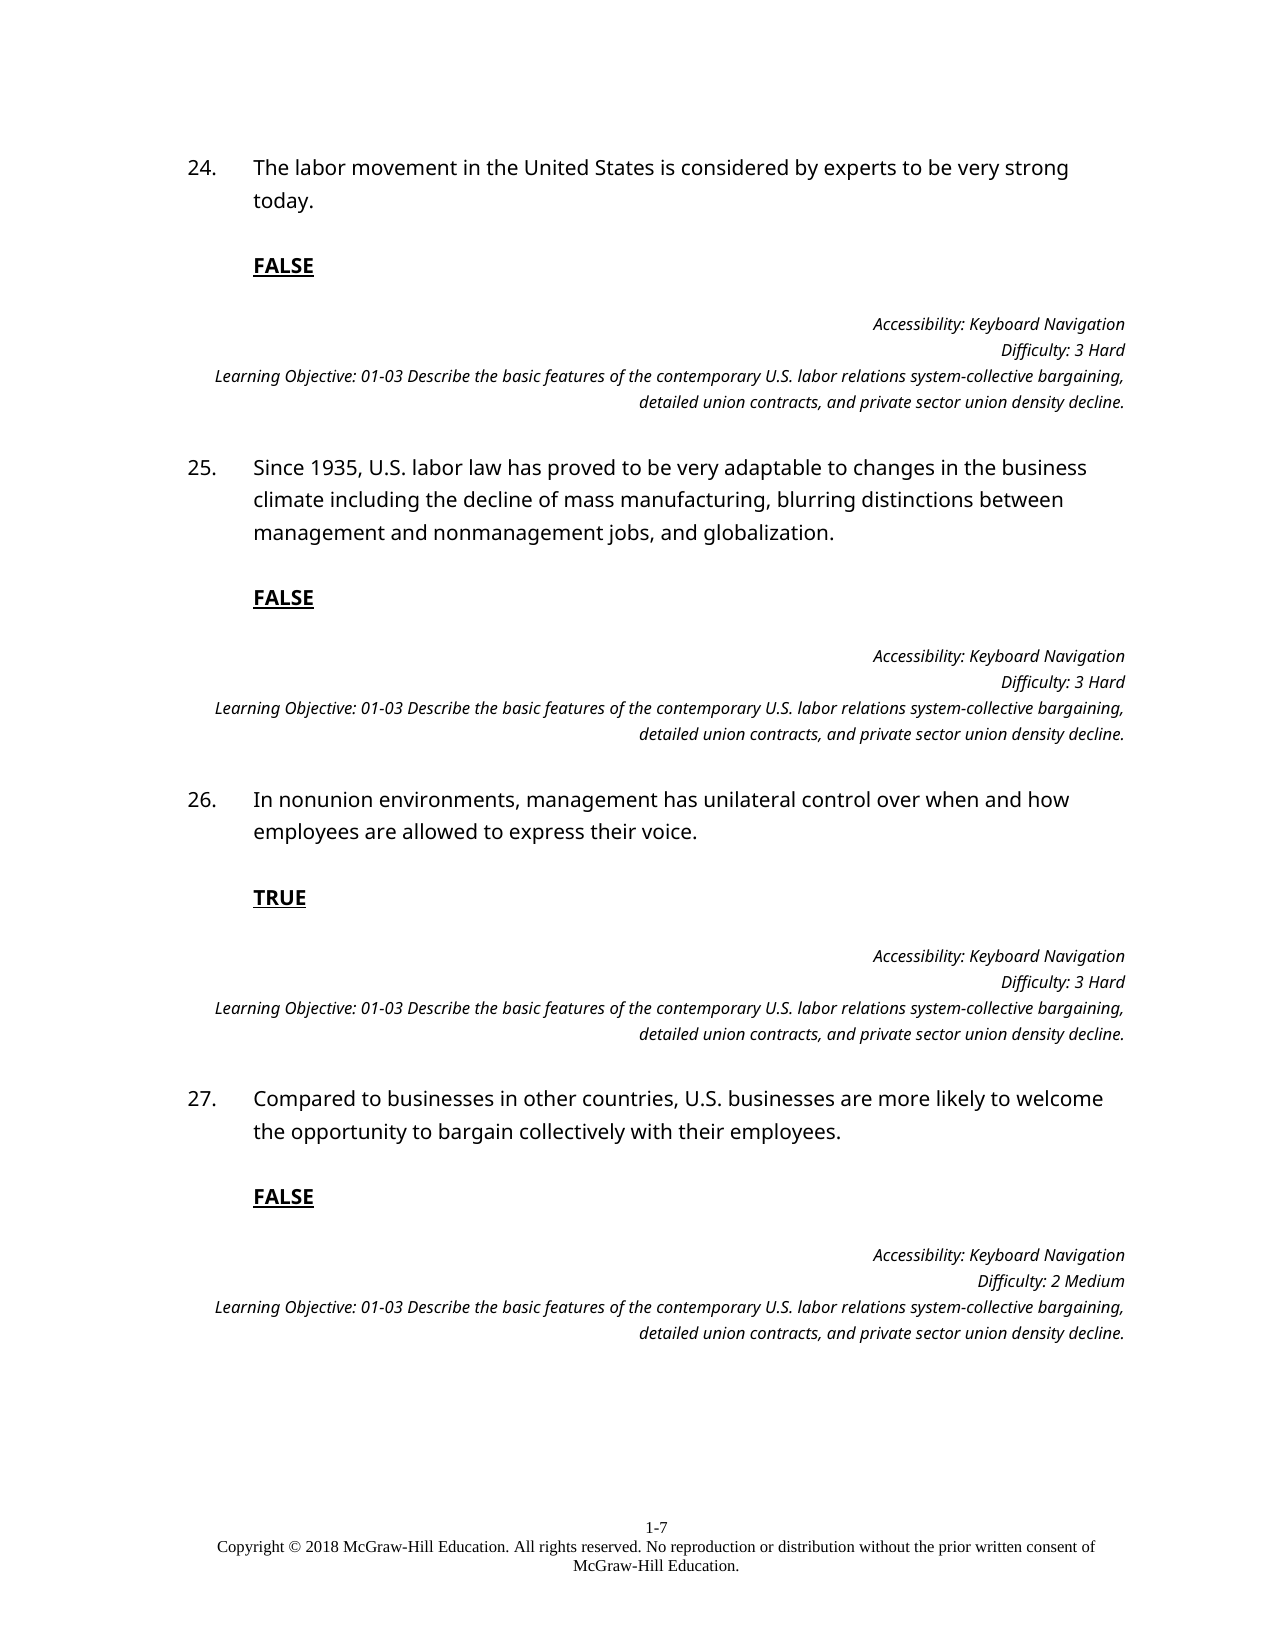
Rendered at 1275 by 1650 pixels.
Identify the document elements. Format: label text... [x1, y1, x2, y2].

table_header Compared to businesses in other countries, U.S. businesses are more likely to welcome the opportunity to bargain collectively with their employees. FALSE [253, 1084, 1125, 1214]
table_header 25. [188, 453, 253, 615]
table_header 27. [188, 1084, 253, 1214]
table_header Since 1935, U.S. labor law has proved to be very adaptable to changes in the business climate including the decline of mass manufacturing, blurring distinctions between management and nonmanagement jobs, and globalization. FALSE [253, 453, 1125, 615]
table_header In nonunion environments, management has unilateral control over when and how employees are allowed to express their voice. TRUE [253, 785, 1125, 915]
table_header 24. [188, 153, 253, 283]
table_header Accessibility: Keyboard Navigation Difficulty: 2 Medium Learning Objective: 01-03 Describe the basic features of the contemporary U.S. labor relations system-collective bargaining, detailed union contracts, and private sector union density decline. [188, 1244, 1125, 1381]
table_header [188, 313, 1125, 449]
table_header The labor movement in the United States is considered by experts to be very strong today. FALSE [253, 153, 1125, 283]
table_header 26. [188, 785, 253, 915]
